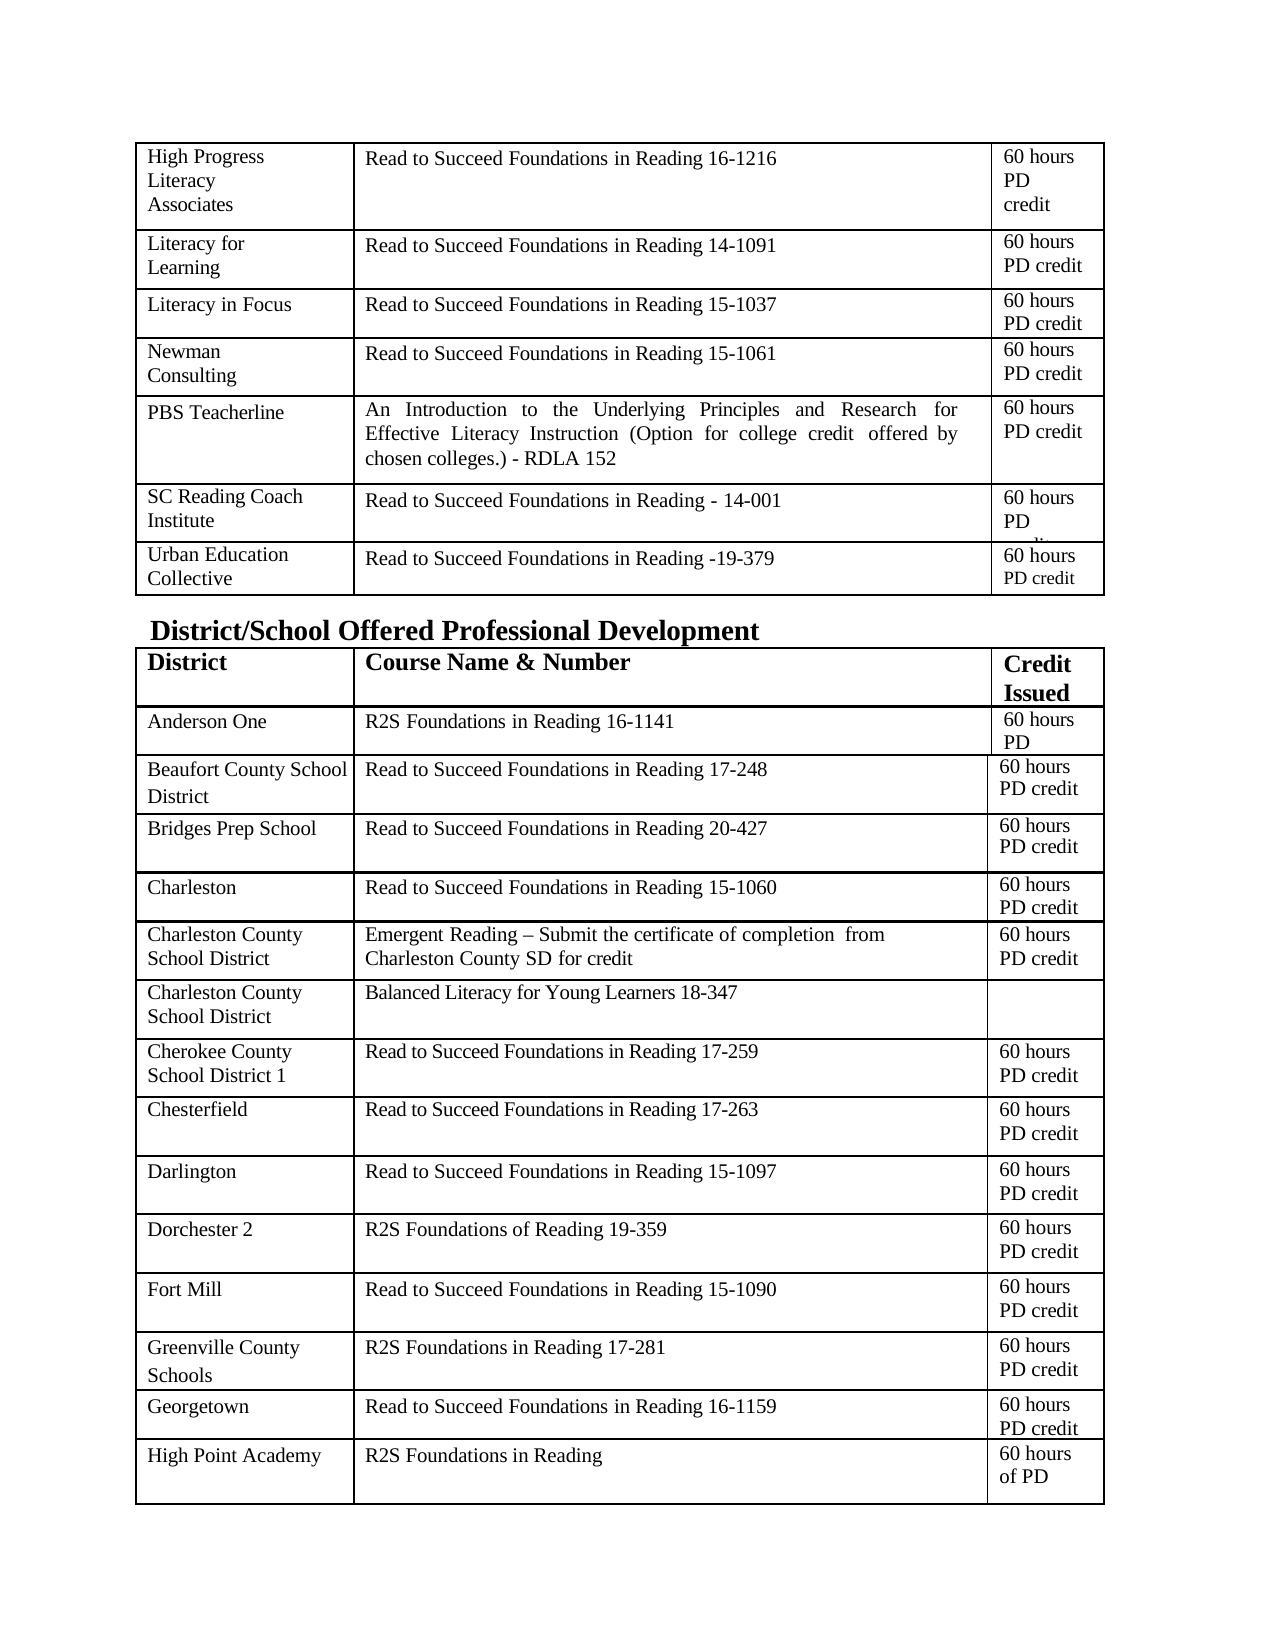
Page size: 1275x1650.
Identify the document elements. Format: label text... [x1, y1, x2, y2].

table_cell 60 hours PD credit [988, 1215, 1103, 1272]
table_cell R2S Foundations in Reading 17-281 [355, 1333, 987, 1389]
table_cell Read to Succeed Foundations in Reading 17-248 [355, 756, 987, 812]
table_cell Greenville County Schools [137, 1333, 353, 1389]
table_header Credit Issued [992, 649, 1103, 705]
table_cell 60 hours PD credit [992, 144, 1103, 229]
table_cell Read to Succeed Foundations in Reading - 14-001 [355, 485, 991, 541]
table_cell 60 hours PD credit [988, 1098, 1103, 1154]
table_cell Read to Succeed Foundations in Reading 20-427 [355, 815, 987, 871]
table_cell 60 hours PD credit [988, 1391, 1103, 1438]
table_cell Read to Succeed Foundations in Reading 15-1060 [355, 874, 987, 920]
table_cell Literacy for Learning [137, 231, 353, 288]
table_cell Charleston County School District [137, 923, 353, 979]
table_cell Read to Succeed Foundations in Reading 15-1061 [355, 339, 991, 395]
table_cell Georgetown [137, 1391, 353, 1438]
table_cell Emergent Reading – Submit the certificate of completion from Charleston County SD for credit [355, 923, 987, 979]
table_cell Read to Succeed Foundations in Reading 15-1037 [355, 290, 991, 337]
table_cell High Point Academy [137, 1440, 353, 1503]
table_cell An Introduction to the Underlying Principles and Research for Effective Literacy Instruction (Option for college credit offered by chosen colleges.) - RDLA 152 [355, 397, 991, 483]
table_cell Charleston County School District [137, 981, 353, 1037]
table_cell Cherokee County School District 1 [137, 1040, 353, 1096]
table_cell 60 hours PD credit [988, 756, 1103, 812]
table_cell 60 hours PD credit [992, 290, 1103, 337]
table_cell PBS Teacherline [137, 397, 353, 483]
table_cell Bridges Prep School [137, 815, 353, 871]
table_cell Read to Succeed Foundations in Reading 17-263 [355, 1098, 987, 1154]
table_cell 60 hours PD credit [988, 815, 1103, 871]
table_cell Chesterfield [137, 1098, 353, 1154]
table_cell Read to Succeed Foundations in Reading 15-1097 [355, 1157, 987, 1213]
table_cell Charleston [137, 874, 353, 920]
table_cell Read to Succeed Foundations in Reading -19-379 [355, 543, 991, 594]
table_cell 60 hours PD credit [988, 1157, 1103, 1213]
table_cell Read to Succeed Foundations in Reading 16-1159 [355, 1391, 987, 1438]
table_cell Dorchester 2 [137, 1215, 353, 1272]
text District/School Offered Professional Development [150, 613, 1114, 647]
table_cell Urban Education Collective [137, 543, 353, 594]
table_cell SC Reading Coach Institute [137, 485, 353, 541]
table_cell 60 hours PD credit [992, 397, 1103, 483]
table_cell [988, 981, 1103, 1037]
table_cell Anderson One [137, 708, 353, 753]
table_cell 60 hours PD credit [988, 1333, 1103, 1389]
table_header Course Name & Number [355, 649, 991, 705]
table_cell Literacy in Focus [137, 290, 353, 337]
table_cell 60 hours PD credit [988, 1040, 1103, 1096]
table_cell 60 hours PD credit [992, 708, 1103, 753]
table_cell Darlington [137, 1157, 353, 1213]
table_cell Balanced Literacy for Young Learners 18-347 [355, 981, 987, 1037]
table_cell High Progress Literacy Associates [137, 144, 353, 229]
table_cell Beaufort County School District [137, 756, 353, 812]
table_cell 60 hours of PD [988, 1440, 1103, 1503]
table_cell 60 hours PD credit [992, 231, 1103, 288]
table_cell 60 hours PD credit [988, 1274, 1103, 1331]
table_cell 60 hours PD credit [992, 543, 1103, 594]
table_cell 60 hours PD credit [988, 874, 1103, 920]
table_cell R2S Foundations in Reading [355, 1440, 987, 1503]
table_cell Read to Succeed Foundations in Reading 16-1216 [355, 144, 991, 229]
table_cell Read to Succeed Foundations in Reading 15-1090 [355, 1274, 987, 1331]
table_cell Read to Succeed Foundations in Reading 17-259 [355, 1040, 987, 1096]
table_cell R2S Foundations of Reading 19-359 [355, 1215, 987, 1272]
table_cell Read to Succeed Foundations in Reading 14-1091 [355, 231, 991, 288]
table_cell 60 hours PD credit [992, 339, 1103, 395]
table_cell R2S Foundations in Reading 16-1141 [355, 708, 991, 753]
table_cell Fort Mill [137, 1274, 353, 1331]
table_header District [137, 649, 353, 705]
table_cell Newman Consulting [137, 339, 353, 395]
table_cell 60 hours PD credit [988, 923, 1103, 979]
table_cell 60 hours PD credit [992, 485, 1103, 541]
